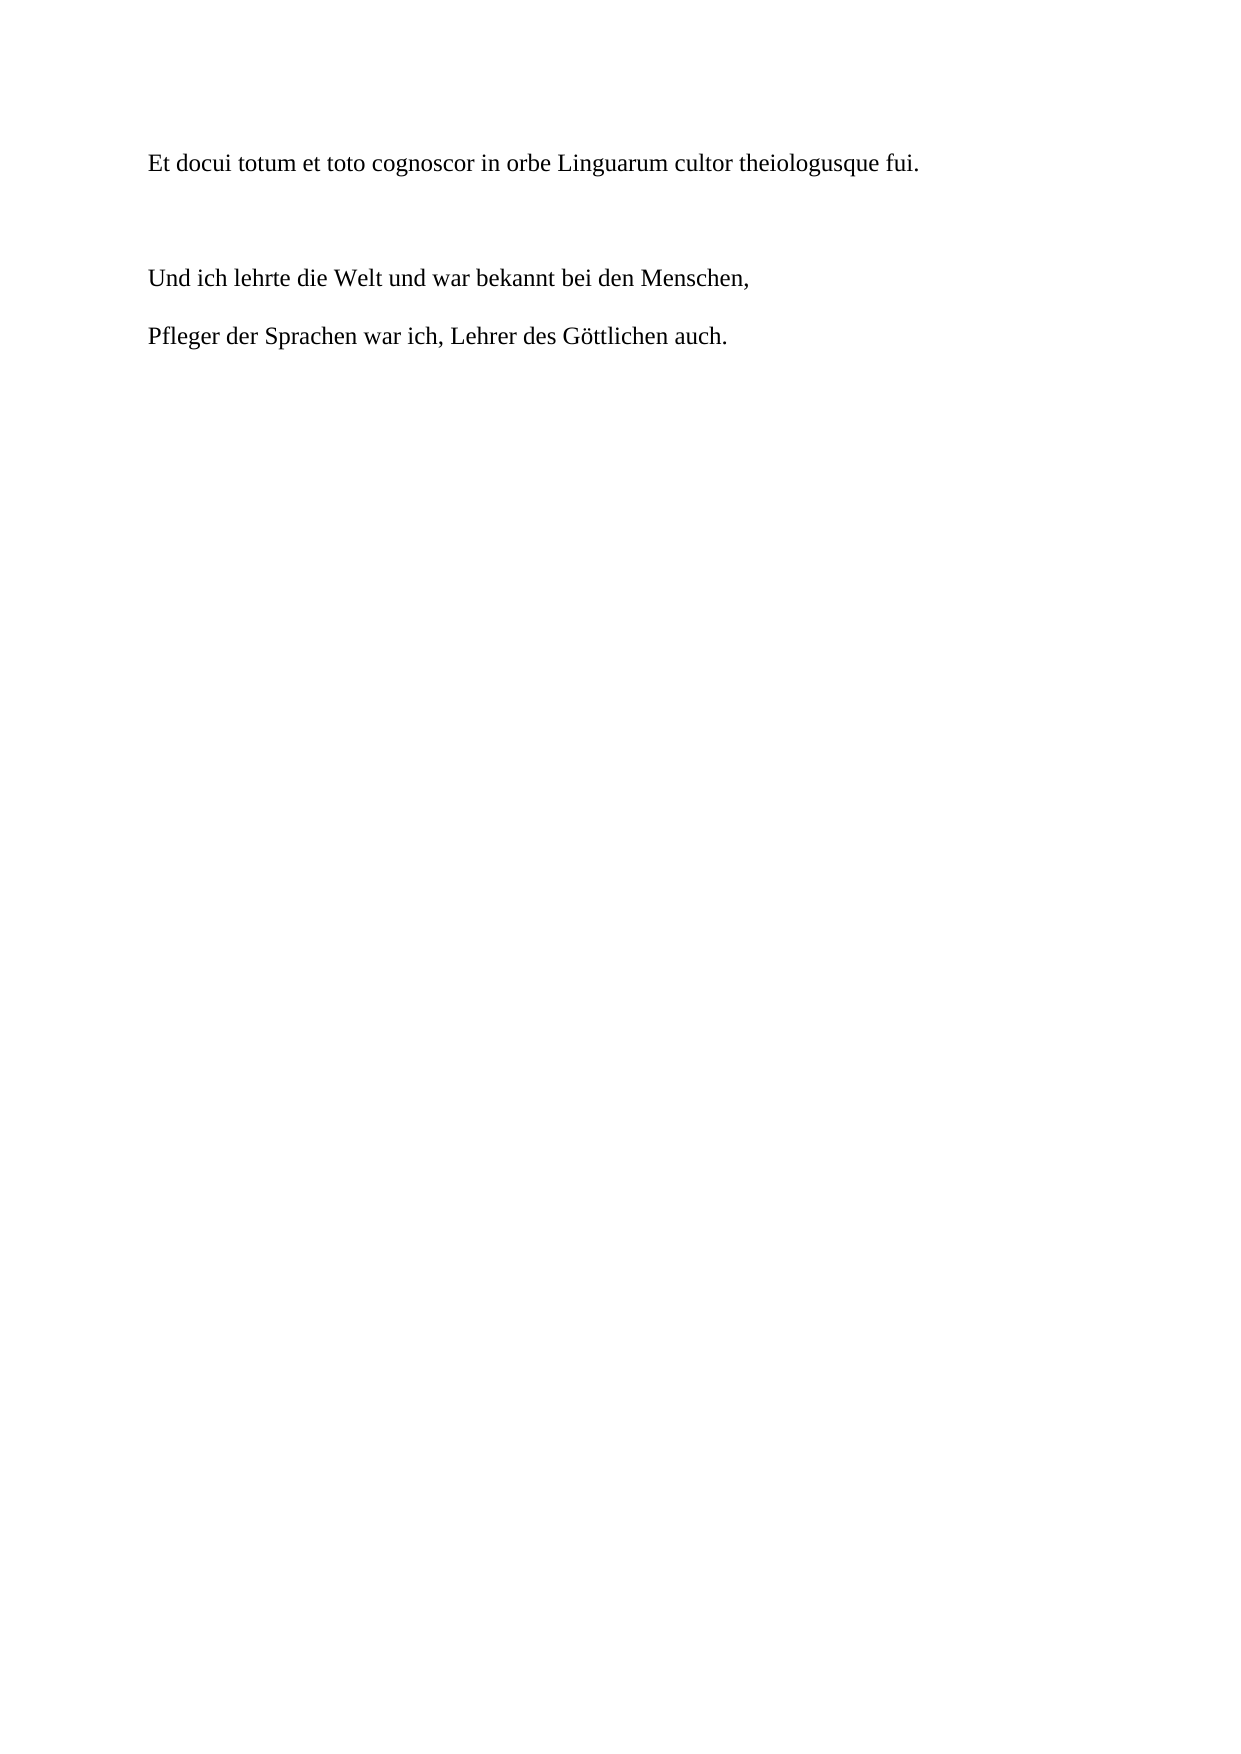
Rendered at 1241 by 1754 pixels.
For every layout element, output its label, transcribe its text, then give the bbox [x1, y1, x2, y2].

text Und ich lehrte die Welt und war bekannt bei den Menschen, [148, 263, 1093, 292]
text Et docui totum et toto cognoscor in orbe Linguarum cultor theiologusque fui. [148, 148, 1093, 176]
text Pfleger der Sprachen war ich, Lehrer des Göttlichen auch. [148, 321, 1093, 350]
